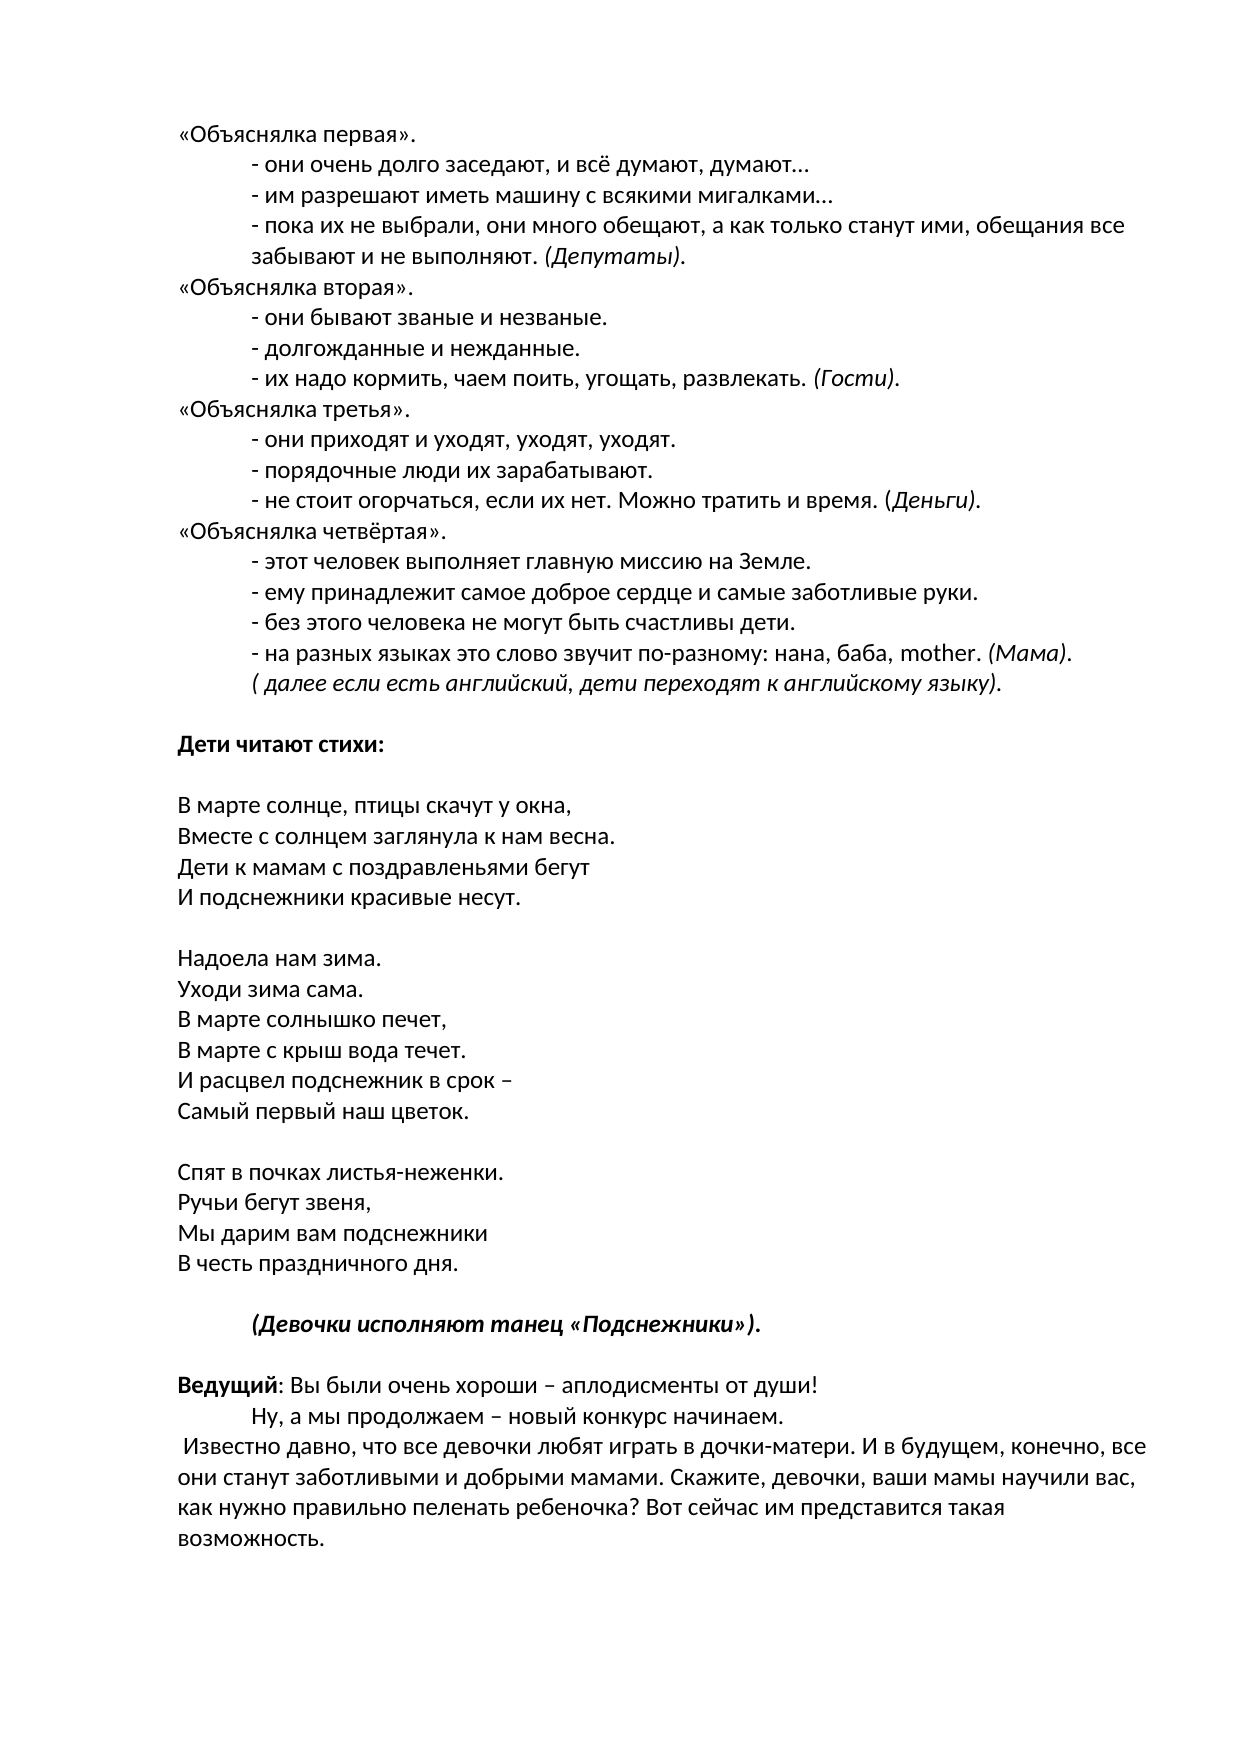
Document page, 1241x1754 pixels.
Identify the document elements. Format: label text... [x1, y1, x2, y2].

text Дети читают стихи: [177, 728, 1152, 759]
text В марте солнышко печет, [177, 1003, 1152, 1034]
text «Объяснялка вторая». [177, 271, 1152, 301]
text Самый первый наш цветок. [177, 1095, 1152, 1125]
text - без этого человека не могут быть счастливы дети. [177, 606, 1152, 637]
text Ручьи бегут звеня, [177, 1186, 1152, 1217]
text Ну, а мы продолжаем – новый конкурс начинаем. [177, 1400, 1152, 1431]
text Известно давно, что все девочки любят играть в дочки-матери. И в будущем, конечно, все они станут заботливыми и добрыми мамами. Скажите, девочки, ваши мамы научили вас, как нужно правильно пеленать ребеночка? Вот сейчас им представится такая возможность. [177, 1431, 1152, 1553]
text - они очень долго заседают, и всё думают, думают… [177, 149, 1152, 179]
text «Объяснялка первая». [177, 118, 1152, 149]
text - они бывают званые и незваные. [177, 301, 1152, 332]
text - этот человек выполняет главную миссию на Земле. [177, 545, 1152, 576]
text Дети к мамам с поздравленьями бегут [177, 851, 1152, 881]
text - им разрешают иметь машину с всякими мигалками… [177, 179, 1152, 210]
text Надоела нам зима. [177, 942, 1152, 973]
text Ведущий: Вы были очень хороши – аплодисменты от души! [177, 1369, 1152, 1400]
text ( далее если есть английский, дети переходят к английскому языку). [177, 667, 1152, 698]
text В марте с крыш вода течет. [177, 1034, 1152, 1064]
text - они приходят и уходят, уходят, уходят. [177, 423, 1152, 454]
text «Объяснялка четвёртая». [177, 515, 1152, 545]
text И расцвел подснежник в срок – [177, 1064, 1152, 1095]
text В марте солнце, птицы скачут у окна, [177, 789, 1152, 820]
text - ему принадлежит самое доброе сердце и самые заботливые руки. [177, 576, 1152, 606]
text - их надо кормить, чаем поить, угощать, развлекать. (Гости). [177, 362, 1152, 393]
text - порядочные люди их зарабатывают. [177, 454, 1152, 484]
text Мы дарим вам подснежники [177, 1217, 1152, 1247]
text - долгожданные и нежданные. [177, 332, 1152, 362]
text Вместе с солнцем заглянула к нам весна. [177, 820, 1152, 851]
text - на разных языках это слово звучит по-разному: нана, баба, mother. (Мама). [177, 637, 1152, 667]
text (Девочки исполняют танец «Подснежники»). [177, 1308, 1152, 1339]
text И подснежники красивые несут. [177, 881, 1152, 912]
text - пока их не выбрали, они много обещают, а как только станут ими, обещания все забывают и не выполняют. (Депутаты). [251, 210, 1152, 271]
text - не стоит огорчаться, если их нет. Можно тратить и время. (Деньги). [177, 484, 1152, 515]
text Спят в почках листья-неженки. [177, 1156, 1152, 1186]
text Уходи зима сама. [177, 973, 1152, 1003]
text В честь праздничного дня. [177, 1247, 1152, 1278]
text «Объяснялка третья». [177, 393, 1152, 423]
